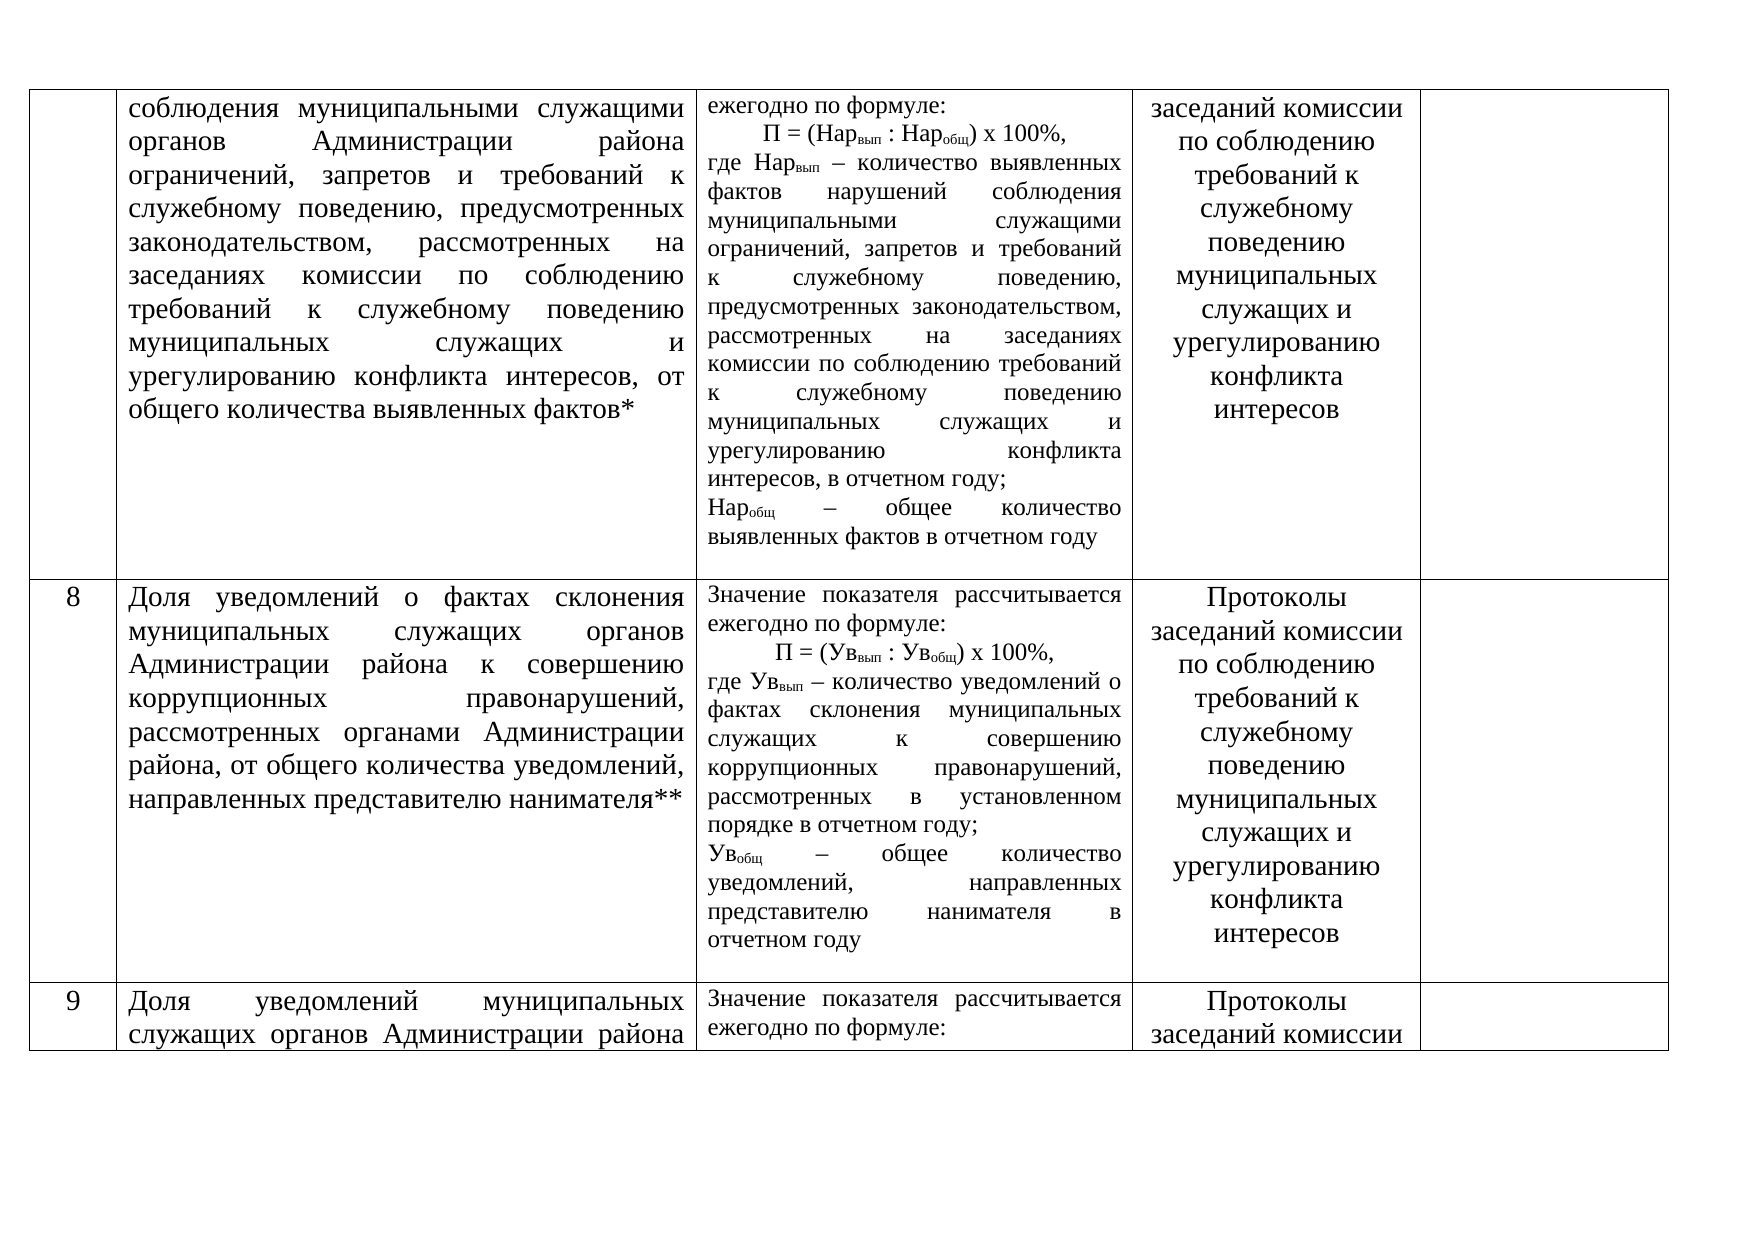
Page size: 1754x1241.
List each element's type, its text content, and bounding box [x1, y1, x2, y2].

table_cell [117, 90, 696, 578]
table_cell Доля уведомлений о фактах склонения муниципальных служащих органов Администрации района к совершению коррупционных правонарушений, рассмотренных органами Администрации района, от общего количества уведомлений, направленных представителю нанимателя** [117, 580, 696, 982]
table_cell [697, 983, 1132, 1050]
table_cell Значение показателя рассчитывается ежегодно по формуле: П = (Уввып : Увобщ) х 100%, где Уввып – количество уведомлений о фактах склонения муниципальных служащих к совершению коррупционных правонарушений, рассмотренных в установленном порядке в отчетном году; Увобщ – общее количество уведомлений, направленных представителю нанимателя в отчетном году [697, 580, 1132, 982]
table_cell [117, 983, 696, 1050]
table_cell [1421, 580, 1668, 982]
table_cell [1421, 983, 1668, 1050]
table_cell 8 [30, 580, 116, 982]
table_cell [1421, 90, 1668, 578]
table_cell 7 [30, 90, 116, 578]
table_cell 9 [30, 983, 116, 1050]
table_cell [697, 90, 1132, 578]
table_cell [1133, 90, 1420, 578]
table_cell Протоколы заседаний комиссии по соблюдению требований к служебному поведению муниципальных служащих и урегулированию конфликта интересов [1133, 580, 1420, 982]
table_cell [1133, 983, 1420, 1050]
